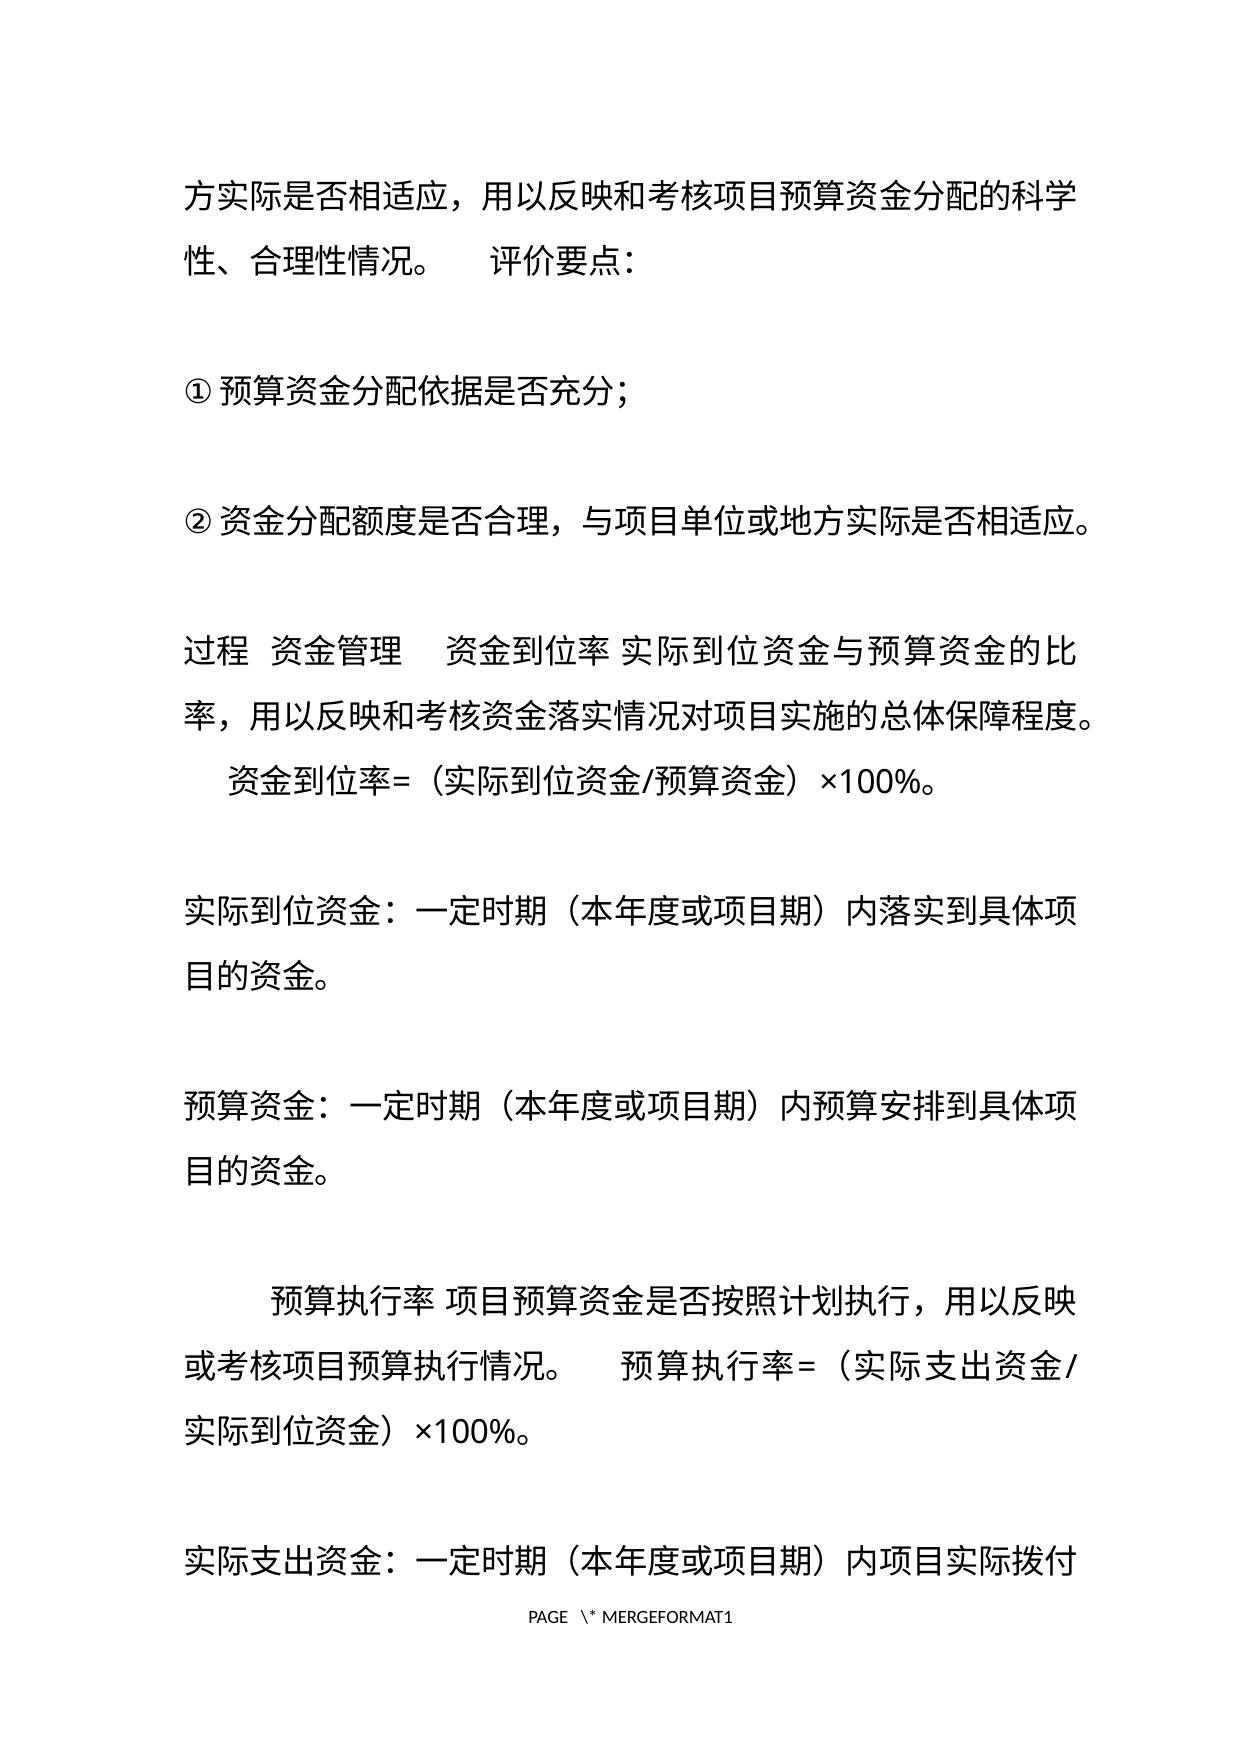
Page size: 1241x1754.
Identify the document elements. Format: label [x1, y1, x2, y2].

text [183, 162, 1078, 1592]
